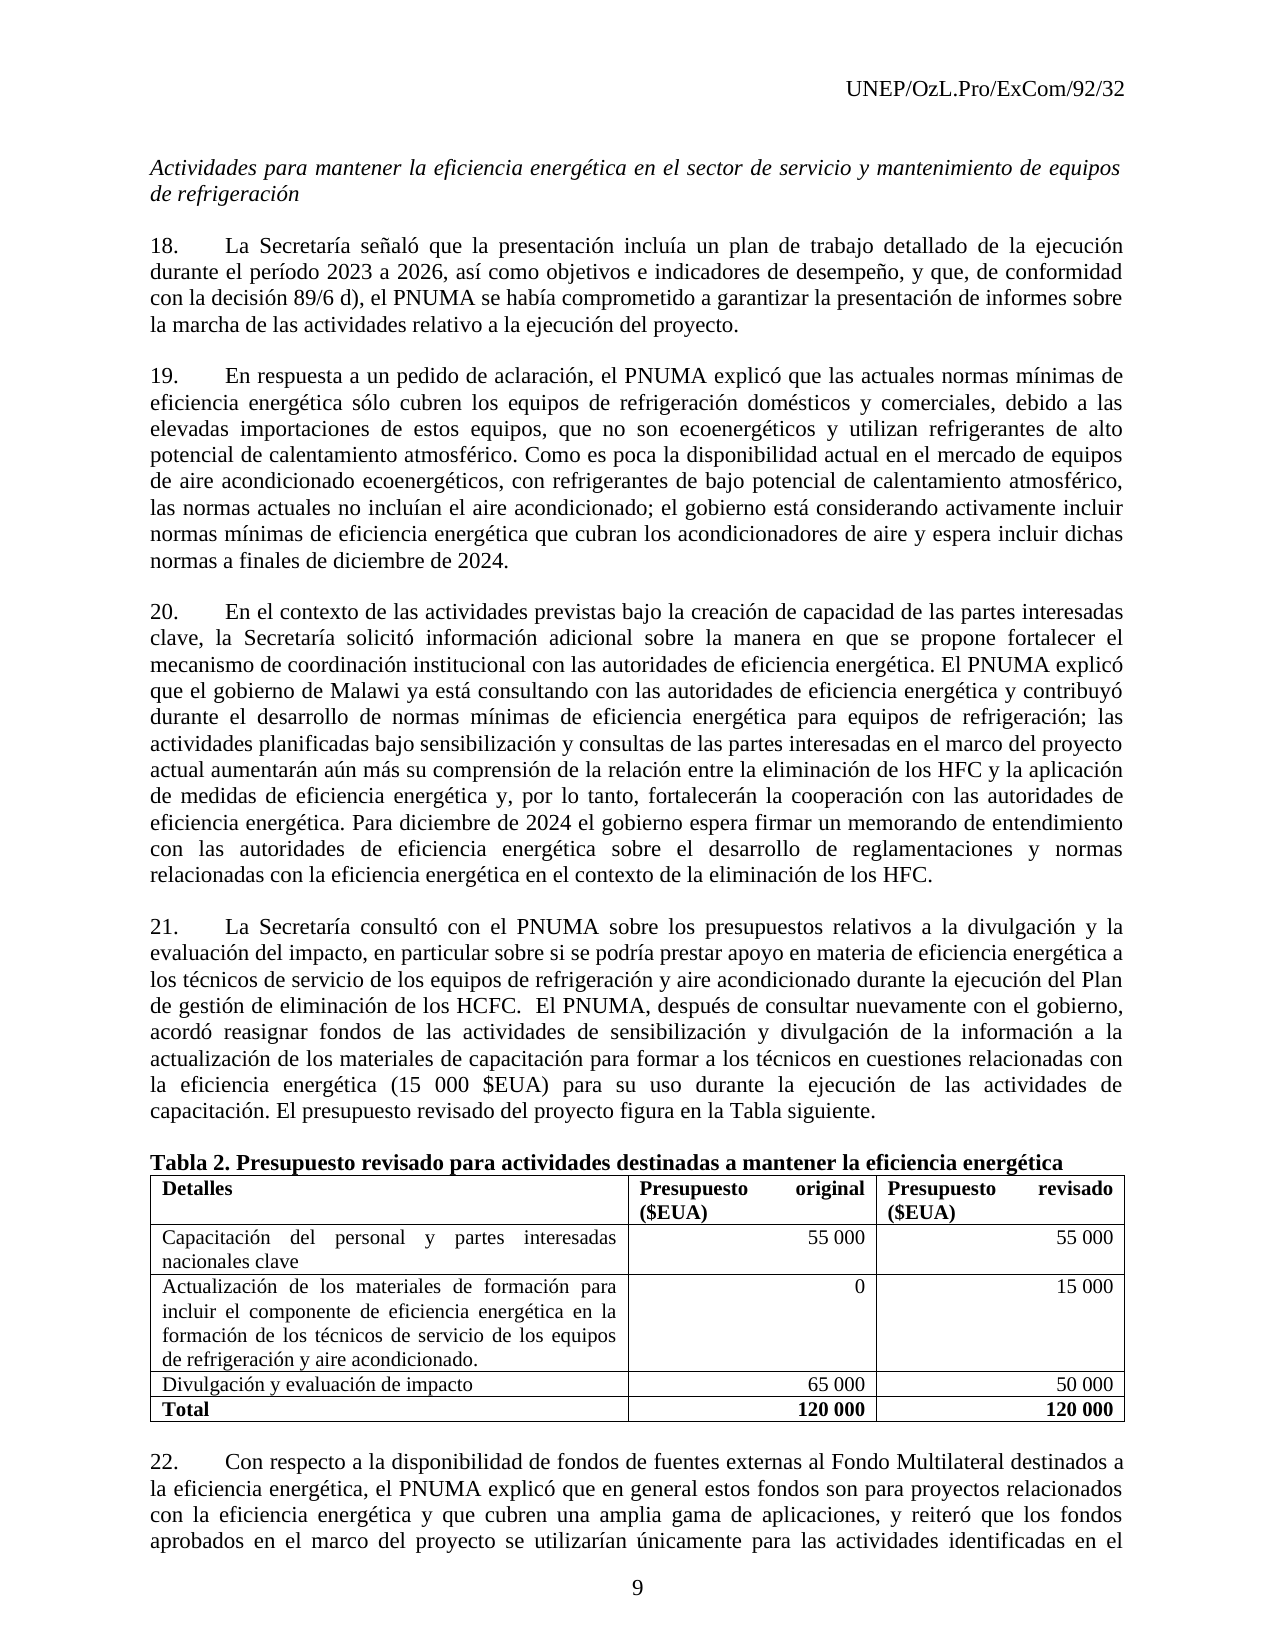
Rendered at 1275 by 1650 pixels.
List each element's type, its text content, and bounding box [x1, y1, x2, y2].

text Tabla 2. Presupuesto revisado para actividades destinadas a mantener la eficiencia energética [150, 1149, 1125, 1175]
table_cell Capacitación del personal y partes interesadas nacionales clave [151, 1225, 628, 1273]
table_cell 55 000 [629, 1225, 876, 1273]
table_cell 65 000 [629, 1372, 876, 1396]
table_cell 55 000 [877, 1225, 1124, 1273]
subtitle En respuesta a un pedido de aclaración, el PNUMA explicó que las actuales normas mínimas de eficiencia energética sólo cubren los equipos de refrigeración domésticos y comerciales, debido a las elevadas importaciones de estos equipos, que no son ecoenergéticos y utilizan refrigerantes de alto potencial de calentamiento atmosférico. Como es poca la disponibilidad actual en el mercado de equipos de aire acondicionado ecoenergéticos, con refrigerantes de bajo potencial de calentamiento atmosférico, las normas actuales no incluían el aire acondicionado; el gobierno está considerando activamente incluir normas mínimas de eficiencia energética que cubran los acondicionadores de aire y espera incluir dichas normas a finales de diciembre de 2024. [150, 362, 1125, 573]
table_cell Divulgación y evaluación de impacto [151, 1372, 628, 1396]
table_cell Actualización de los materiales de formación para incluir el componente de eficiencia energética en la formación de los técnicos de servicio de los equipos de refrigeración y aire acondicionado. [151, 1275, 628, 1371]
subtitle En el contexto de las actividades previstas bajo la creación de capacidad de las partes interesadas clave, la Secretaría solicitó información adicional sobre la manera en que se propone fortalecer el mecanismo de coordinación institucional con las autoridades de eficiencia energética. El PNUMA explicó que el gobierno de Malawi ya está consultando con las autoridades de eficiencia energética y contribuyó durante el desarrollo de normas mínimas de eficiencia energética para equipos de refrigeración; las actividades planificadas bajo sensibilización y consultas de las partes interesadas en el marco del proyecto actual aumentarán aún más su comprensión de la relación entre la eliminación de los HFC y la aplicación de medidas de eficiencia energética y, por lo tanto, fortalecerán la cooperación con las autoridades de eficiencia energética. Para diciembre de 2024 el gobierno espera firmar un memorando de entendimiento con las autoridades de eficiencia energética sobre el desarrollo de reglamentaciones y normas relacionadas con la eficiencia energética en el contexto de la eliminación de los HFC. [150, 598, 1125, 888]
table_header Detalles [151, 1176, 628, 1224]
table_cell Total [151, 1397, 628, 1421]
table_header Presupuesto revisado ($EUA) [877, 1176, 1124, 1224]
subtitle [150, 1448, 1125, 1554]
text Actividades para mantener la eficiencia energética en el sector de servicio y mantenimiento de equipos de refrigeración [150, 154, 1125, 207]
table_cell 0 [629, 1275, 876, 1371]
subtitle La Secretaría consultó con el PNUMA sobre los presupuestos relativos a la divulgación y la evaluación del impacto, en particular sobre si se podría prestar apoyo en materia de eficiencia energética a los técnicos de servicio de los equipos de refrigeración y aire acondicionado durante la ejecución del Plan de gestión de eliminación de los HCFC. El PNUMA, después de consultar nuevamente con el gobierno, acordó reasignar fondos de las actividades de sensibilización y divulgación de la información a la actualización de los materiales de capacitación para formar a los técnicos en cuestiones relacionadas con la eficiencia energética (15 000 $EUA) para su uso durante la ejecución de las actividades de capacitación. El presupuesto revisado del proyecto figura en la Tabla siguiente. [150, 913, 1125, 1124]
subtitle La Secretaría señaló que la presentación incluía un plan de trabajo detallado de la ejecución durante el período 2023 a 2026, así como objetivos e indicadores de desempeño, y que, de conformidad con la decisión 89/6 d), el PNUMA se había comprometido a garantizar la presentación de informes sobre la marcha de las actividades relativo a la ejecución del proyecto. [150, 232, 1125, 337]
table_cell 50 000 [877, 1372, 1124, 1396]
table_header Presupuesto original ($EUA) [629, 1176, 876, 1224]
table_cell 15 000 [877, 1275, 1124, 1371]
table_cell 120 000 [629, 1397, 876, 1421]
table_cell 120 000 [877, 1397, 1124, 1421]
